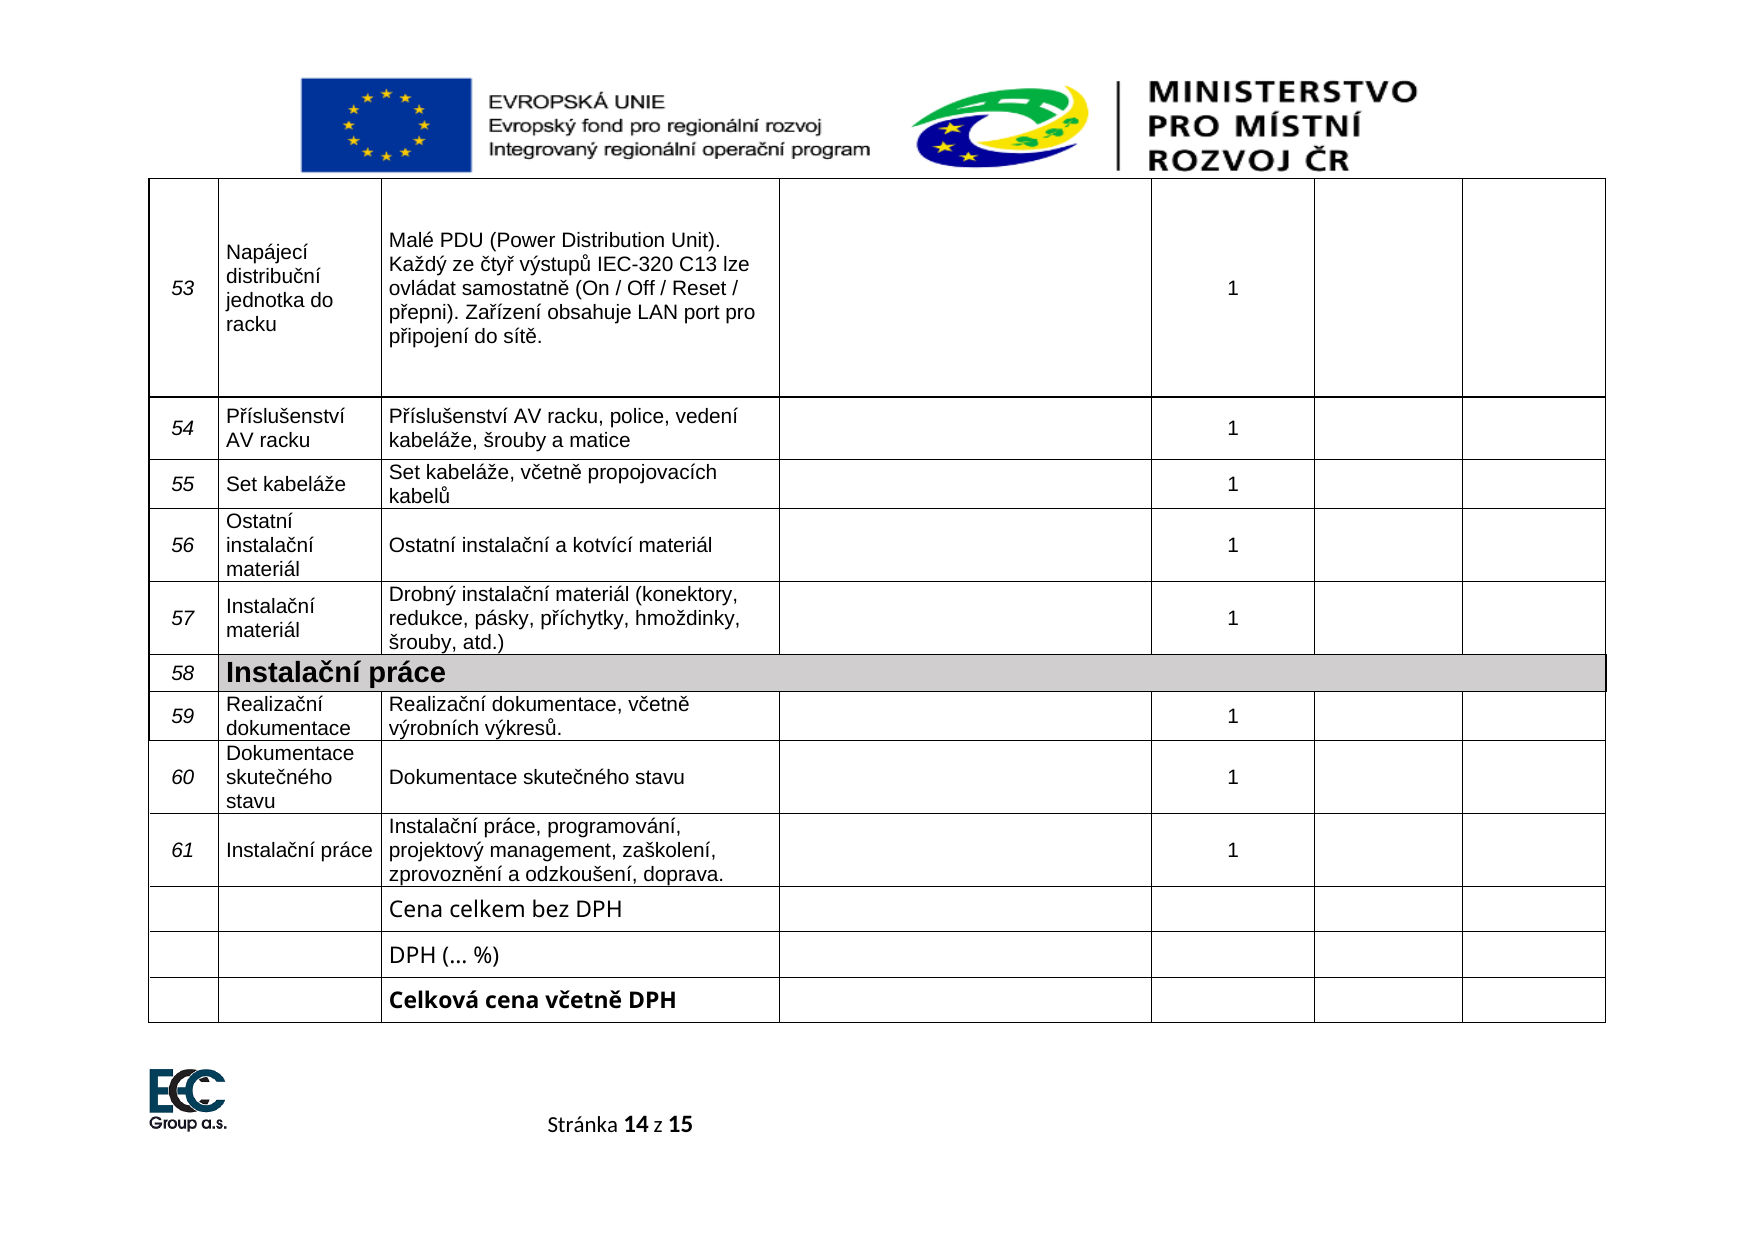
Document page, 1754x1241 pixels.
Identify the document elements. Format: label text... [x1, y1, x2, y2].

table_cell Drobný instalační materiál (konektory, redukce, pásky, příchytky, hmoždinky, šrouby, atd.) [382, 582, 779, 654]
table_cell [149, 931, 218, 977]
table_cell [1315, 179, 1462, 396]
picture [147, 1067, 229, 1133]
table_cell [779, 655, 1152, 691]
table_cell Realizační dokumentace, včetně výrobních výkresů. [382, 692, 779, 740]
table_cell [219, 932, 381, 977]
table_cell [1152, 978, 1314, 1022]
table_cell Set kabeláže, včetně propojovacích kabelů [382, 460, 779, 508]
table_cell [1463, 741, 1605, 813]
table_cell [1463, 814, 1605, 886]
table_cell [1315, 509, 1462, 581]
table_cell [1315, 887, 1462, 931]
table_cell [219, 978, 381, 1022]
table_cell Set kabeláže [219, 460, 381, 508]
table_cell 57 [150, 582, 218, 654]
table_cell DPH (… %) [382, 932, 779, 977]
table_cell [1315, 978, 1462, 1022]
table_cell [149, 886, 218, 931]
table_cell Instalační materiál [219, 582, 381, 654]
table_cell [780, 887, 1151, 931]
table_cell 1 [1152, 509, 1314, 581]
table_cell 61 [149, 813, 218, 886]
picture [295, 73, 1459, 178]
table_cell [1315, 692, 1462, 740]
table_cell [149, 977, 218, 1022]
table_cell [1315, 582, 1462, 654]
table_cell [780, 978, 1151, 1022]
table_cell 1 [1152, 692, 1314, 740]
table_cell 55 [150, 460, 218, 508]
table_cell Malé PDU (Power Distribution Unit). Každý ze čtyř výstupů IEC-320 C13 lze ovládat samostatně (On / Off / Reset / přepni). Zařízení obsahuje LAN port pro připojení do sítě. [382, 179, 779, 396]
table_cell [780, 741, 1151, 813]
table_cell Cena celkem bez DPH [382, 887, 779, 931]
table_cell [780, 582, 1151, 654]
table_cell [1315, 460, 1462, 508]
table_cell 1 [1152, 398, 1314, 459]
table_cell [1463, 887, 1605, 931]
table_cell [1463, 655, 1605, 691]
table_cell 60 [149, 741, 218, 813]
table_cell [780, 814, 1151, 886]
table_cell [1463, 932, 1605, 977]
table_cell Ostatní instalační materiál [219, 509, 381, 581]
table_cell 56 [150, 509, 218, 581]
table_cell Realizační dokumentace [219, 692, 381, 740]
table_cell [1463, 582, 1605, 654]
table_cell [780, 460, 1151, 508]
table_cell Ostatní instalační a kotvící materiál [382, 509, 779, 581]
table_cell 1 [1152, 814, 1314, 886]
table_cell 59 [150, 692, 218, 740]
table_cell 53 [150, 179, 218, 396]
table_cell [1314, 655, 1463, 691]
table_cell [780, 398, 1151, 459]
table_cell [1315, 932, 1462, 977]
table_cell Příslušenství AV racku, police, vedení kabeláže, šrouby a matice [382, 398, 779, 459]
table_cell 1 [1152, 460, 1314, 508]
table_cell [1152, 887, 1314, 931]
table_cell Instalační práce [219, 655, 779, 691]
table_cell [1152, 932, 1314, 977]
table_cell [1315, 814, 1462, 886]
table_cell [1463, 179, 1605, 396]
table_cell Instalační práce, programování, projektový management, zaškolení, zprovoznění a odzkoušení, doprava. [382, 814, 779, 886]
table_cell [1152, 655, 1314, 691]
table_cell 1 [1152, 179, 1314, 396]
table_cell [1463, 509, 1605, 581]
table_cell 1 [1152, 741, 1314, 813]
table_cell Instalační práce [219, 814, 381, 886]
table_cell [780, 932, 1151, 977]
table_cell [1315, 398, 1462, 459]
table_cell 1 [1152, 582, 1314, 654]
table_cell [780, 179, 1151, 396]
table_cell Příslušenství AV racku [219, 398, 381, 459]
table_cell [1463, 398, 1605, 459]
table_cell 58 [150, 655, 218, 691]
table_cell [1463, 692, 1605, 740]
table_cell Dokumentace skutečného stavu [219, 741, 381, 813]
table_cell [780, 692, 1151, 740]
table_cell Napájecí distribuční jednotka do racku [219, 179, 381, 396]
table_cell Dokumentace skutečného stavu [382, 741, 779, 813]
table_cell [1315, 741, 1462, 813]
table_cell [1463, 978, 1605, 1022]
table_cell [219, 887, 381, 931]
table_cell 54 [150, 398, 218, 459]
table_cell Celková cena včetně DPH [382, 978, 779, 1022]
table_cell [1463, 460, 1605, 508]
table_cell [780, 509, 1151, 581]
